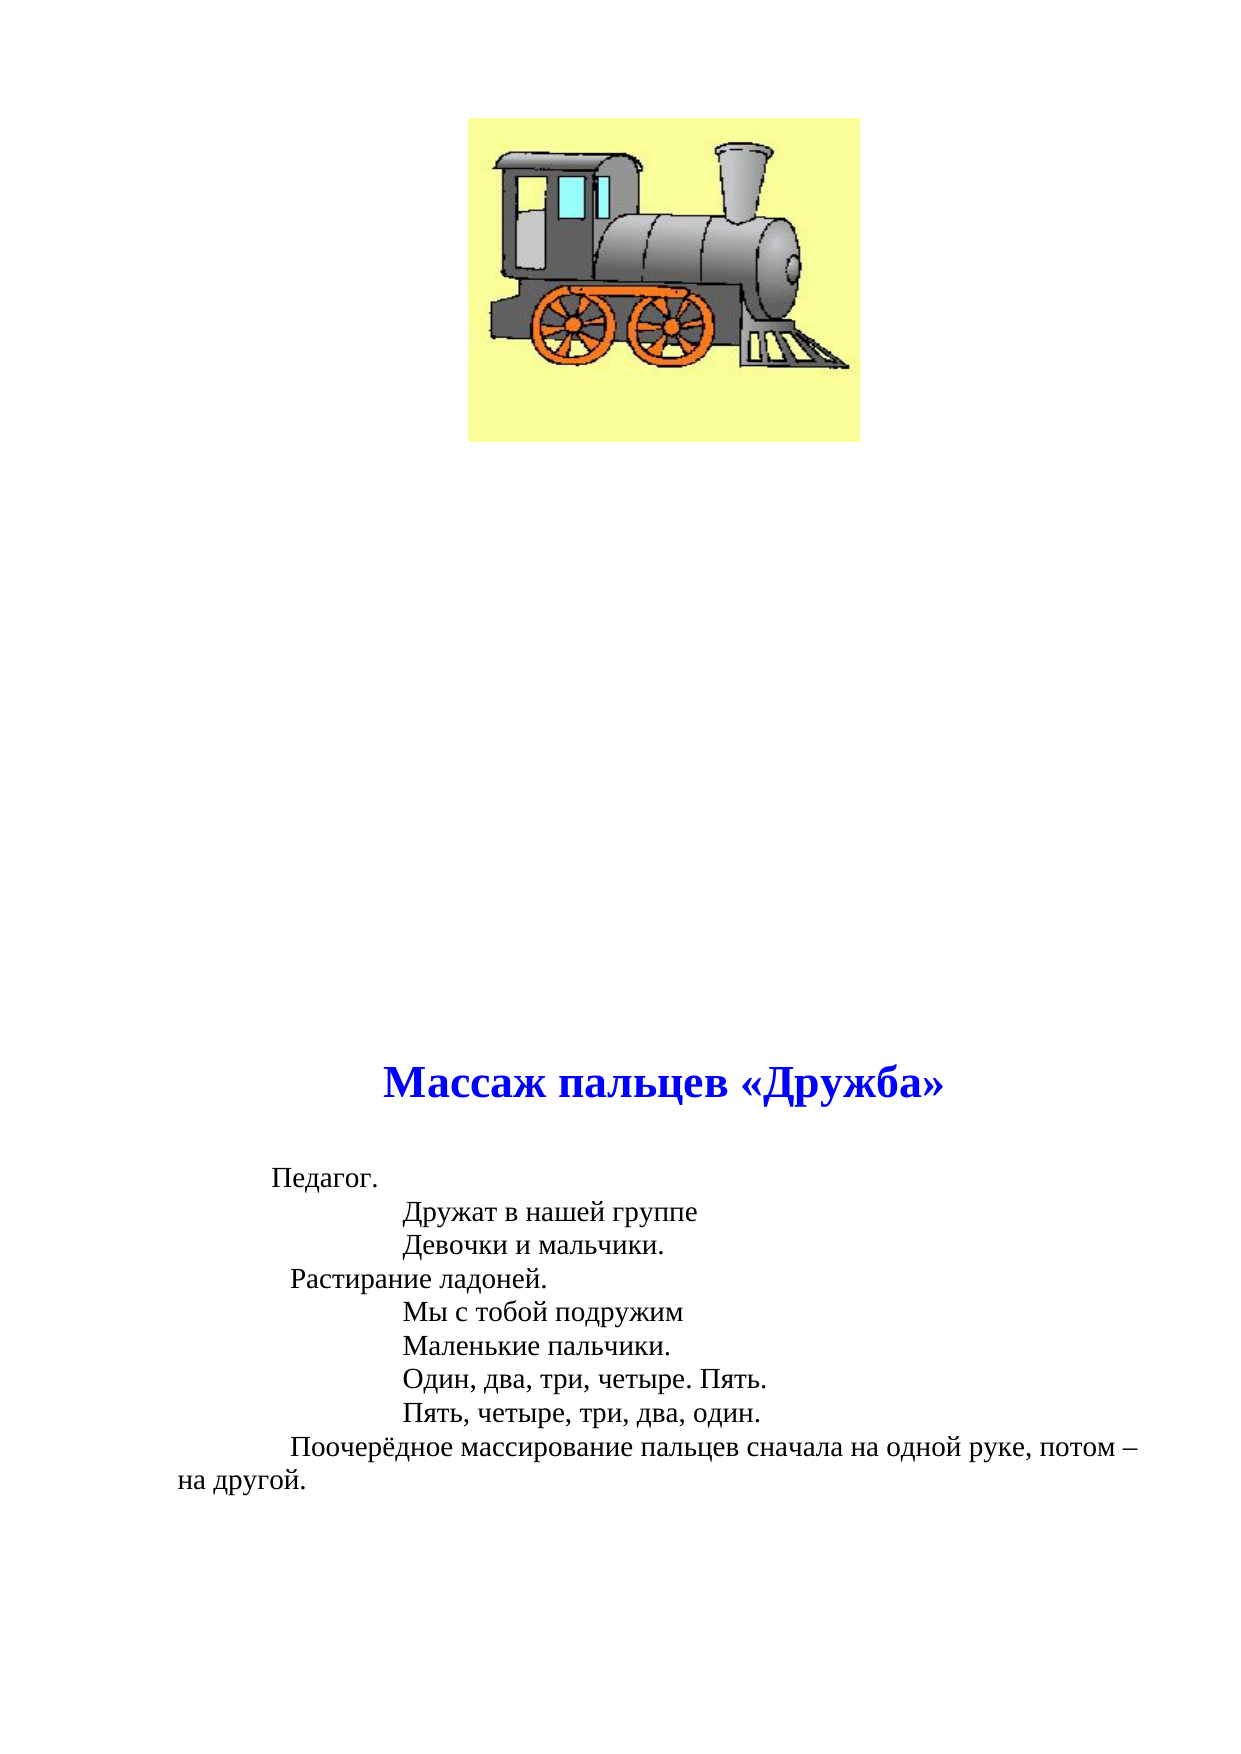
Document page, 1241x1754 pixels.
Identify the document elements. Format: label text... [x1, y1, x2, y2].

text Маленькие пальчики. [177, 1328, 1152, 1362]
text Педагог. [177, 1160, 1152, 1194]
text Растирание ладоней. [177, 1261, 1152, 1294]
text Дружат в нашей группе [177, 1194, 1152, 1227]
picture [468, 118, 861, 442]
text Мы с тобой подружим [177, 1294, 1152, 1328]
text Поочерёдное массирование пальцев сначала на одной руке, потом – на другой. [177, 1429, 1152, 1496]
text Пять, четыре, три, два, один. [177, 1395, 1152, 1429]
text Массаж пальцев «Дружба» [177, 1055, 1152, 1108]
text Один, два, три, четыре. Пять. [177, 1362, 1152, 1395]
text Девочки и мальчики. [177, 1227, 1152, 1261]
